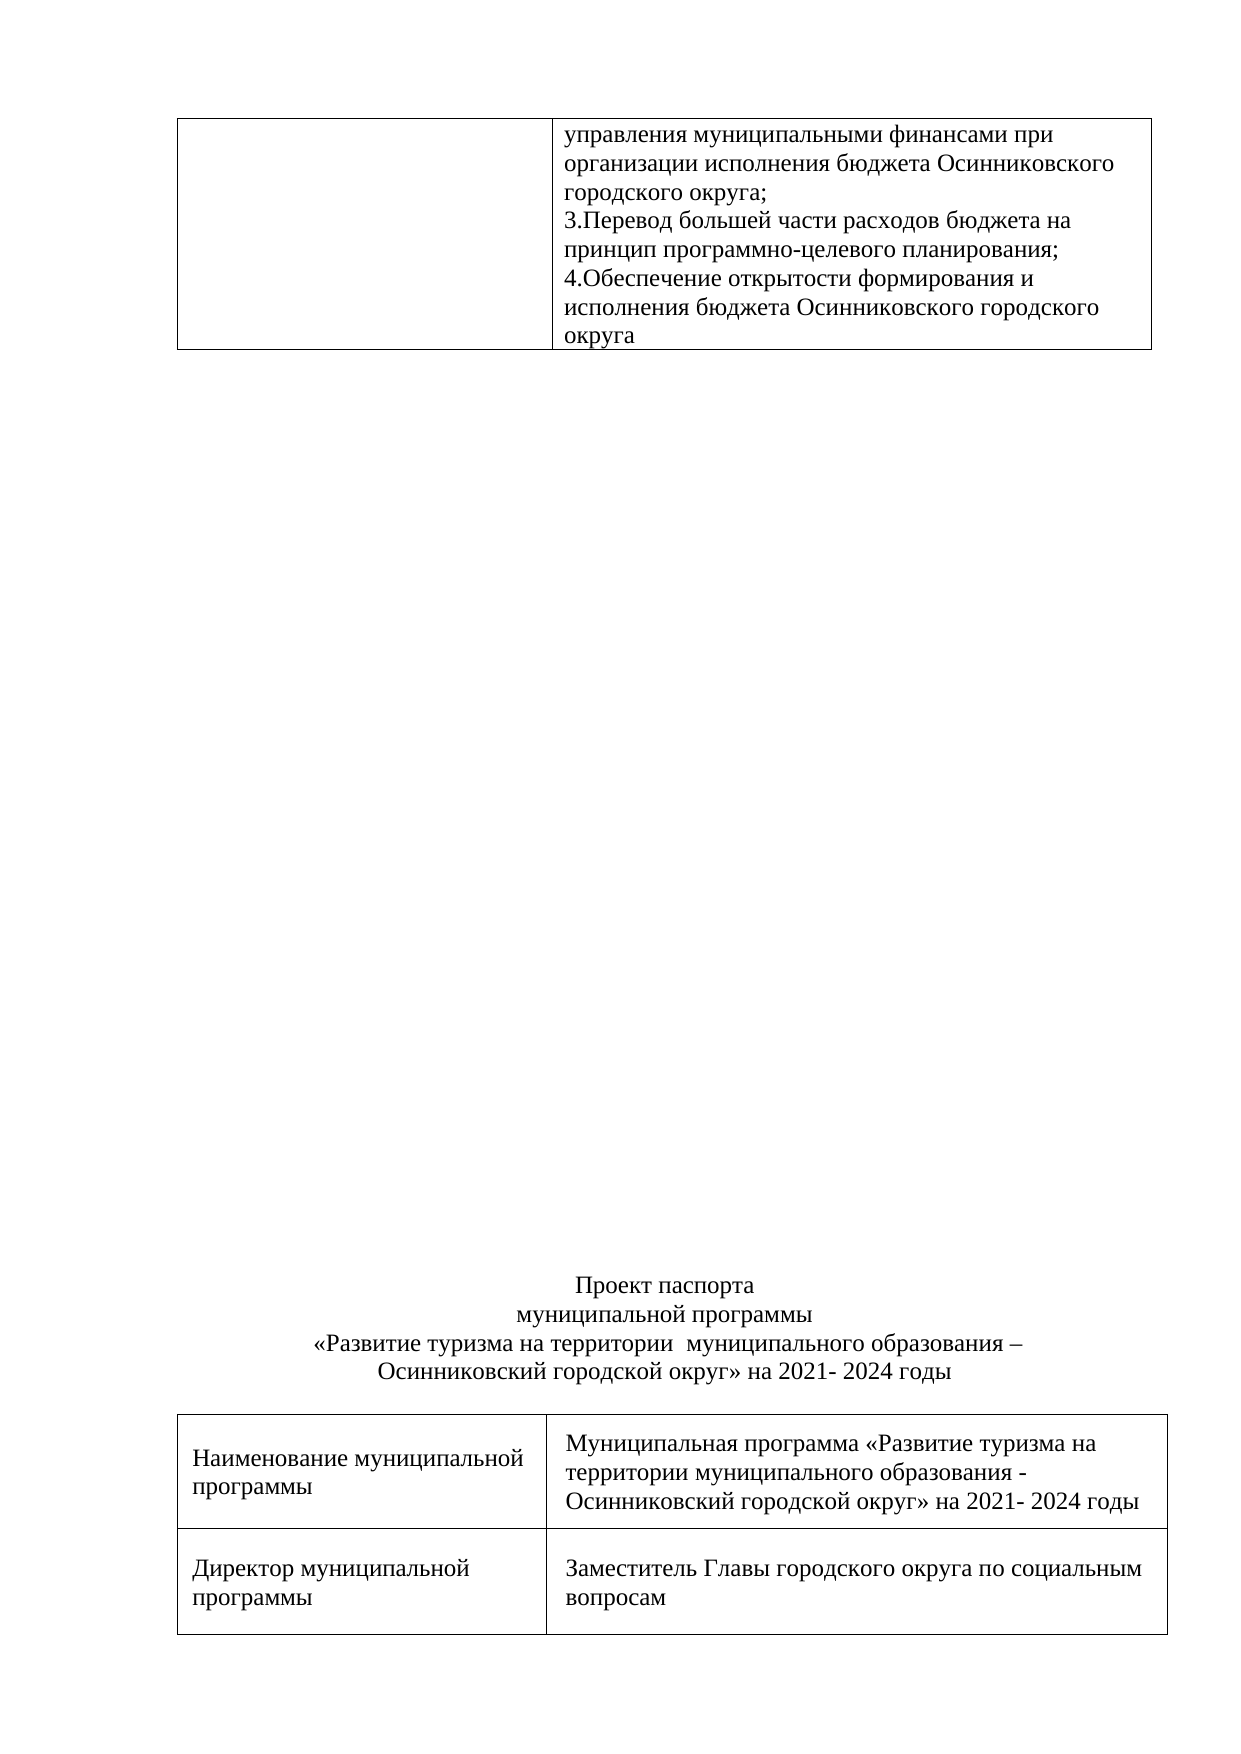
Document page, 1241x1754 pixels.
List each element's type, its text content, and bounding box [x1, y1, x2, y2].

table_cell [178, 119, 552, 349]
text «Развитие туризма на территории муниципального образования – [177, 1328, 1152, 1356]
table_header Муниципальная программа «Развитие туризма на территории муниципального образования - Осинниковский городской округ» на 2021- 2024 годы [547, 1415, 1167, 1528]
table_cell Директор муниципальной программы [178, 1529, 546, 1634]
text муниципальной программы [177, 1299, 1152, 1328]
table_cell Заместитель Главы городского округа по социальным вопросам [547, 1529, 1167, 1634]
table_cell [553, 119, 1151, 349]
text Осинниковский городской округ» на 2021- 2024 годы [177, 1356, 1152, 1385]
table_header Наименование муниципальной программы [178, 1415, 546, 1528]
text Проект паспорта [177, 1270, 1152, 1299]
